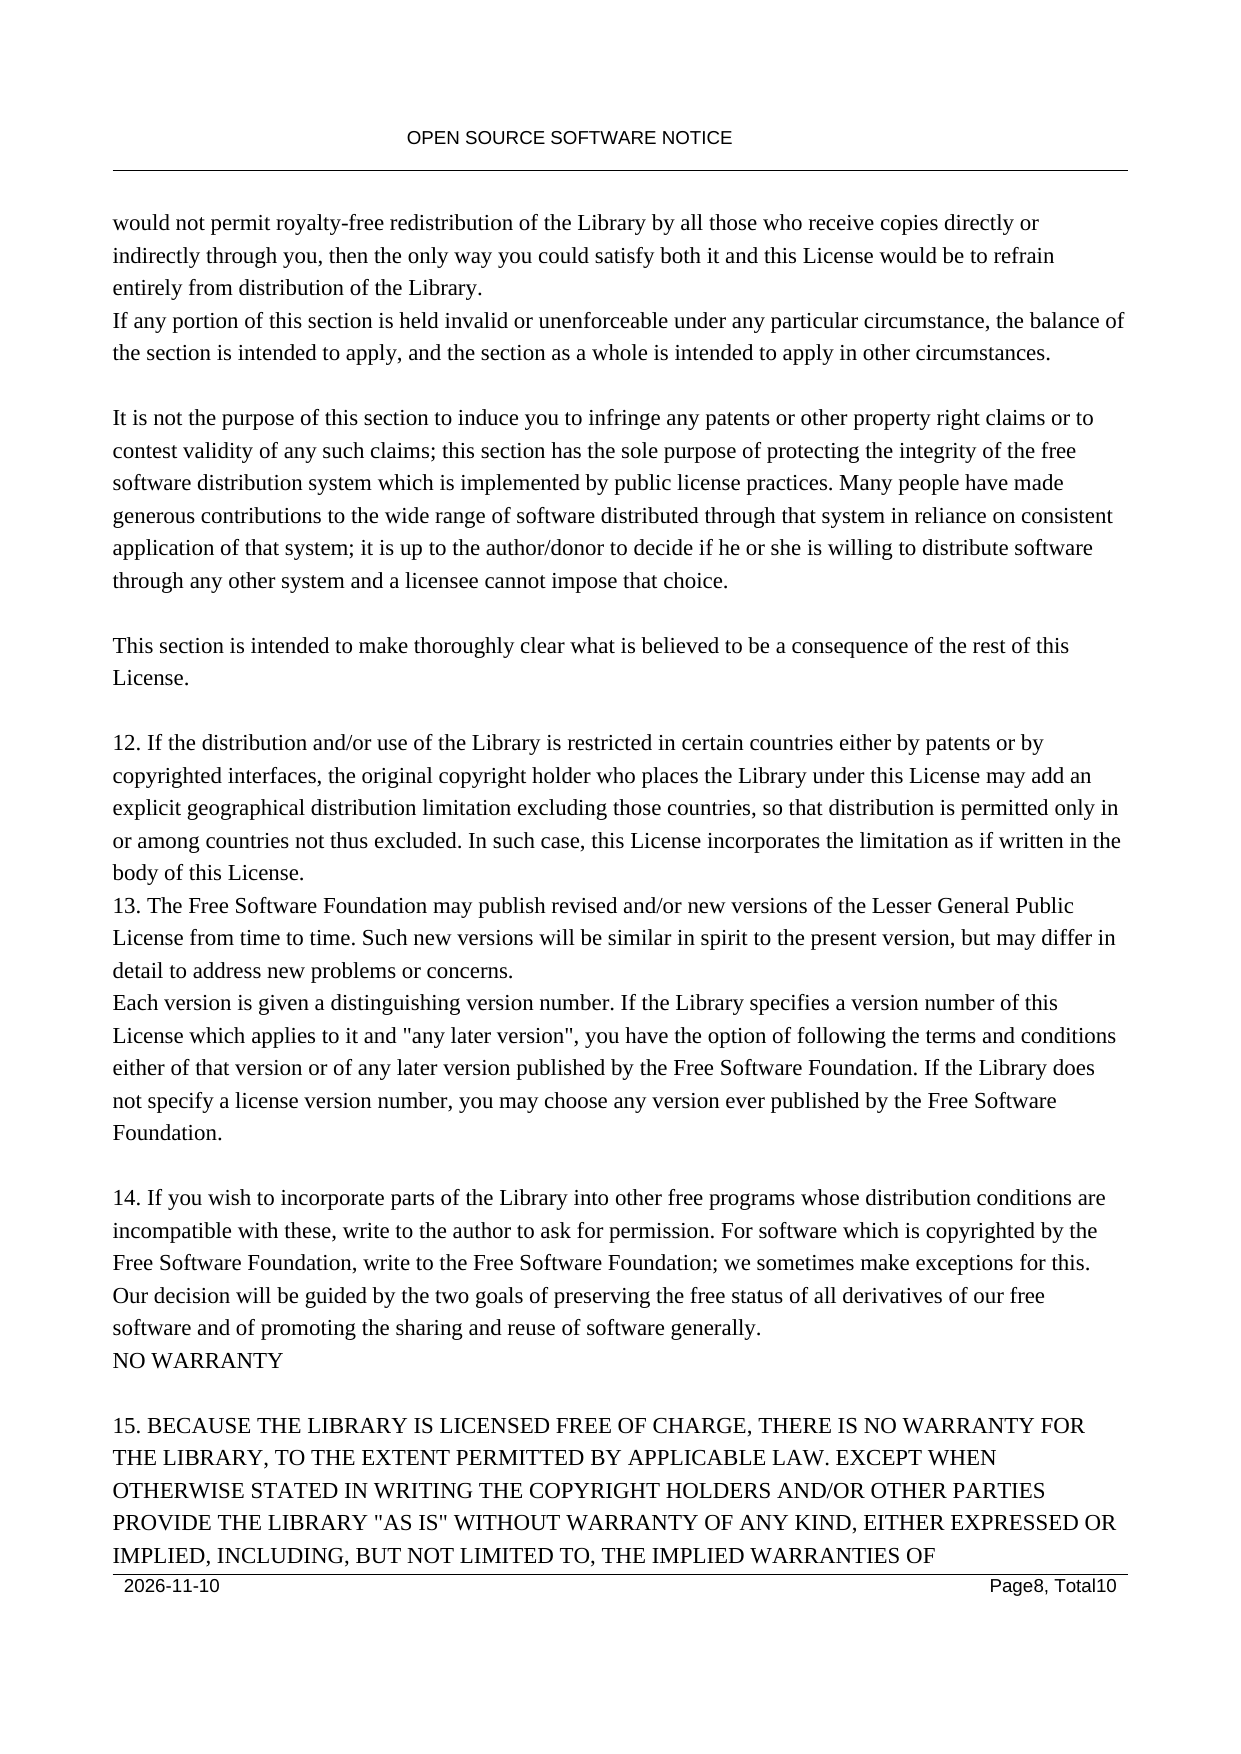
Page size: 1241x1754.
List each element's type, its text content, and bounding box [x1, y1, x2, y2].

text 14. If you wish to incorporate parts of the Library into other free programs whose distribution conditions are incompatible with these, write to the author to ask for permission. For software which is copyrighted by the Free Software Foundation, write to the Free Software Foundation; we sometimes make exceptions for this. Our decision will be guided by the two goals of preserving the free status of all derivatives of our free software and of promoting the sharing and reuse of software generally. [112, 1181, 1128, 1344]
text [112, 1409, 1128, 1571]
text NO WARRANTY [112, 1344, 1128, 1376]
text This section is intended to make thoroughly clear what is believed to be a consequence of the rest of this License. [112, 629, 1128, 694]
text If any portion of this section is held invalid or unenforceable under any particular circumstance, the balance of the section is intended to apply, and the section as a whole is intended to apply in other circumstances. [112, 304, 1128, 369]
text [112, 206, 1128, 304]
text Each version is given a distinguishing version number. If the Library specifies a version number of this License which applies to it and "any later version", you have the option of following the terms and conditions either of that version or of any later version published by the Free Software Foundation. If the Library does not specify a license version number, you may choose any version ever published by the Free Software Foundation. [112, 986, 1128, 1149]
text 13. The Free Software Foundation may publish revised and/or new versions of the Lesser General Public License from time to time. Such new versions will be similar in spirit to the present version, but may differ in detail to address new problems or concerns. [112, 889, 1128, 986]
text It is not the purpose of this section to induce you to infringe any patents or other property right claims or to contest validity of any such claims; this section has the sole purpose of protecting the integrity of the free software distribution system which is implemented by public license practices. Many people have made generous contributions to the wide range of software distributed through that system in reliance on consistent application of that system; it is up to the author/donor to decide if he or she is willing to distribute software through any other system and a licensee cannot impose that choice. [112, 401, 1128, 596]
text 12. If the distribution and/or use of the Library is restricted in certain countries either by patents or by copyrighted interfaces, the original copyright holder who places the Library under this License may add an explicit geographical distribution limitation excluding those countries, so that distribution is permitted only in or among countries not thus excluded. In such case, this License incorporates the limitation as if written in the body of this License. [112, 726, 1128, 889]
